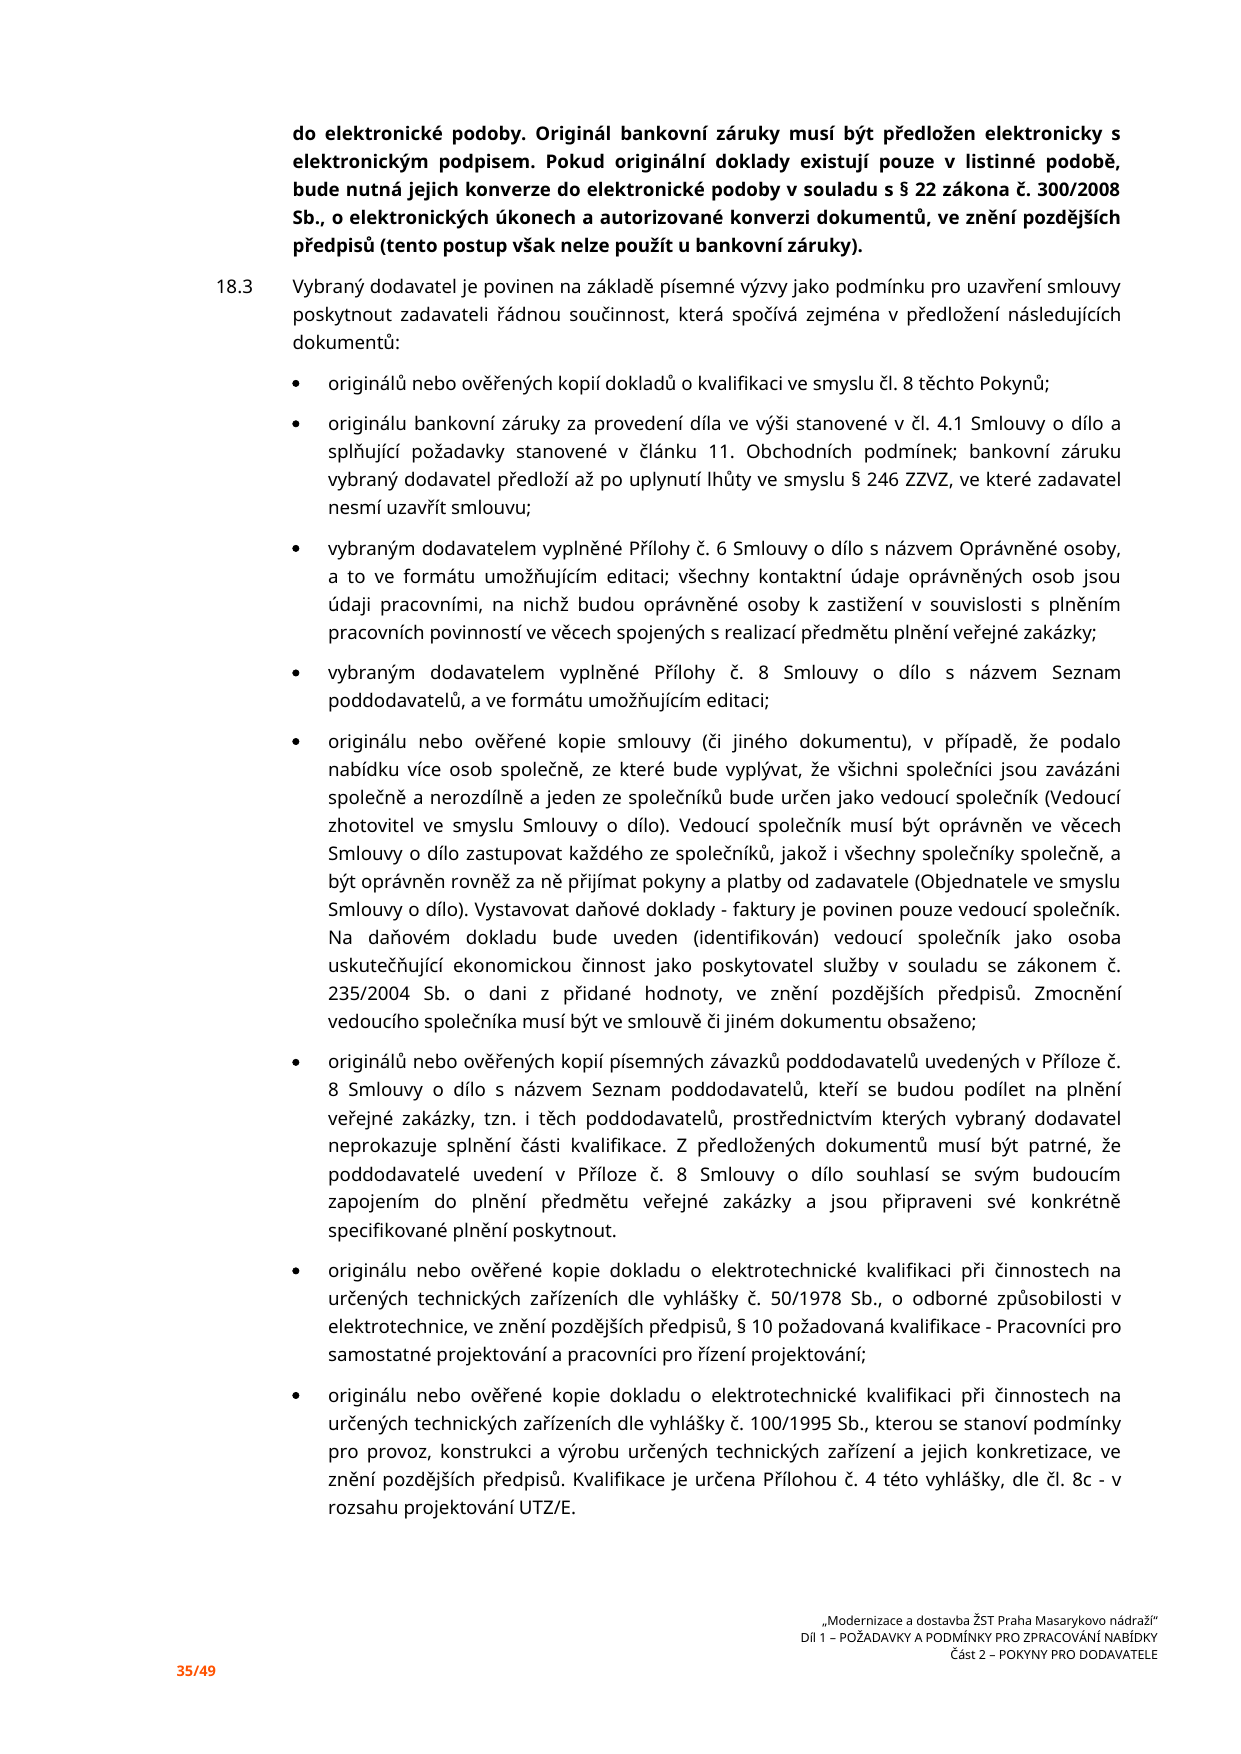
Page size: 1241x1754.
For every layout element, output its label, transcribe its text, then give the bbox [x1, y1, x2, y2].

text originálů nebo ověřených kopií dokladů o kvalifikaci ve smyslu čl. 8 těchto Pokynů; [292, 370, 1122, 395]
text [216, 121, 1122, 258]
text originálu bankovní záruky za provedení díla ve výši stanovené v čl. 4.1 Smlouvy o dílo a splňující požadavky stanovené v článku 11. Obchodních podmínek; bankovní záruku vybraný dodavatel předloží až po uplynutí lhůty ve smyslu § 246 ZZVZ, ve které zadavatel nesmí uzavřít smlouvu; [292, 410, 1122, 520]
text originálu nebo ověřené kopie dokladu o elektrotechnické kvalifikaci při činnostech na určených technických zařízeních dle vyhlášky č. 50/1978 Sb., o odborné způsobilosti v elektrotechnice, ve znění pozdějších předpisů, § 10 požadovaná kvalifikace - Pracovníci pro samostatné projektování a pracovníci pro řízení projektování; [292, 1257, 1122, 1367]
text Vybraný dodavatel je povinen na základě písemné výzvy jako podmínku pro uzavření smlouvy poskytnout zadavateli řádnou součinnost, která spočívá zejména v předložení následujících dokumentů: [216, 273, 1122, 355]
text originálu nebo ověřené kopie smlouvy (či jiného dokumentu), v případě, že podalo nabídku více osob společně, ze které bude vyplývat, že všichni společníci jsou zavázáni společně a nerozdílně a jeden ze společníků bude určen jako vedoucí společník (Vedoucí zhotovitel ve smyslu Smlouvy o dílo). Vedoucí společník musí být oprávněn ve věcech Smlouvy o dílo zastupovat každého ze společníků, jakož i všechny společníky společně, a být oprávněn rovněž za ně přijímat pokyny a platby od zadavatele (Objednatele ve smyslu Smlouvy o dílo). Vystavovat daňové doklady - faktury je povinen pouze vedoucí společník. Na daňovém dokladu bude uveden (identifikován) vedoucí společník jako osoba uskutečňující ekonomickou činnost jako poskytovatel služby v souladu se zákonem č. 235/2004 Sb. o dani z přidané hodnoty, ve znění pozdějších předpisů. Zmocnění vedoucího společníka musí být ve smlouvě či jiném dokumentu obsaženo; [292, 728, 1122, 1034]
text vybraným dodavatelem vyplněné Přílohy č. 6 Smlouvy o dílo s názvem Oprávněné osoby, a to ve formátu umožňujícím editaci; všechny kontaktní údaje oprávněných osob jsou údaji pracovními, na nichž budou oprávněné osoby k zastižení v souvislosti s plněním pracovních povinností ve věcech spojených s realizací předmětu plnění veřejné zakázky; [292, 535, 1122, 644]
text originálu nebo ověřené kopie dokladu o elektrotechnické kvalifikaci při činnostech na určených technických zařízeních dle vyhlášky č. 100/1995 Sb., kterou se stanoví podmínky pro provoz, konstrukci a výrobu určených technických zařízení a jejich konkretizace, ve znění pozdějších předpisů. Kvalifikace je určena Přílohou č. 4 této vyhlášky, dle čl. 8c - v rozsahu projektování UTZ/E. [292, 1382, 1122, 1519]
text originálů nebo ověřených kopií písemných závazků poddodavatelů uvedených v Příloze č. 8 Smlouvy o dílo s názvem Seznam poddodavatelů, kteří se budou podílet na plnění veřejné zakázky, tzn. i těch poddodavatelů, prostřednictvím kterých vybraný dodavatel neprokazuje splnění části kvalifikace. Z předložených dokumentů musí být patrné, že poddodavatelé uvedení v Příloze č. 8 Smlouvy o dílo souhlasí se svým budoucím zapojením do plnění předmětu veřejné zakázky a jsou připraveni své konkrétně specifikované plnění poskytnout. [292, 1049, 1122, 1242]
text vybraným dodavatelem vyplněné Přílohy č. 8 Smlouvy o dílo s názvem Seznam poddodavatelů, a ve formátu umožňujícím editaci; [292, 659, 1122, 713]
